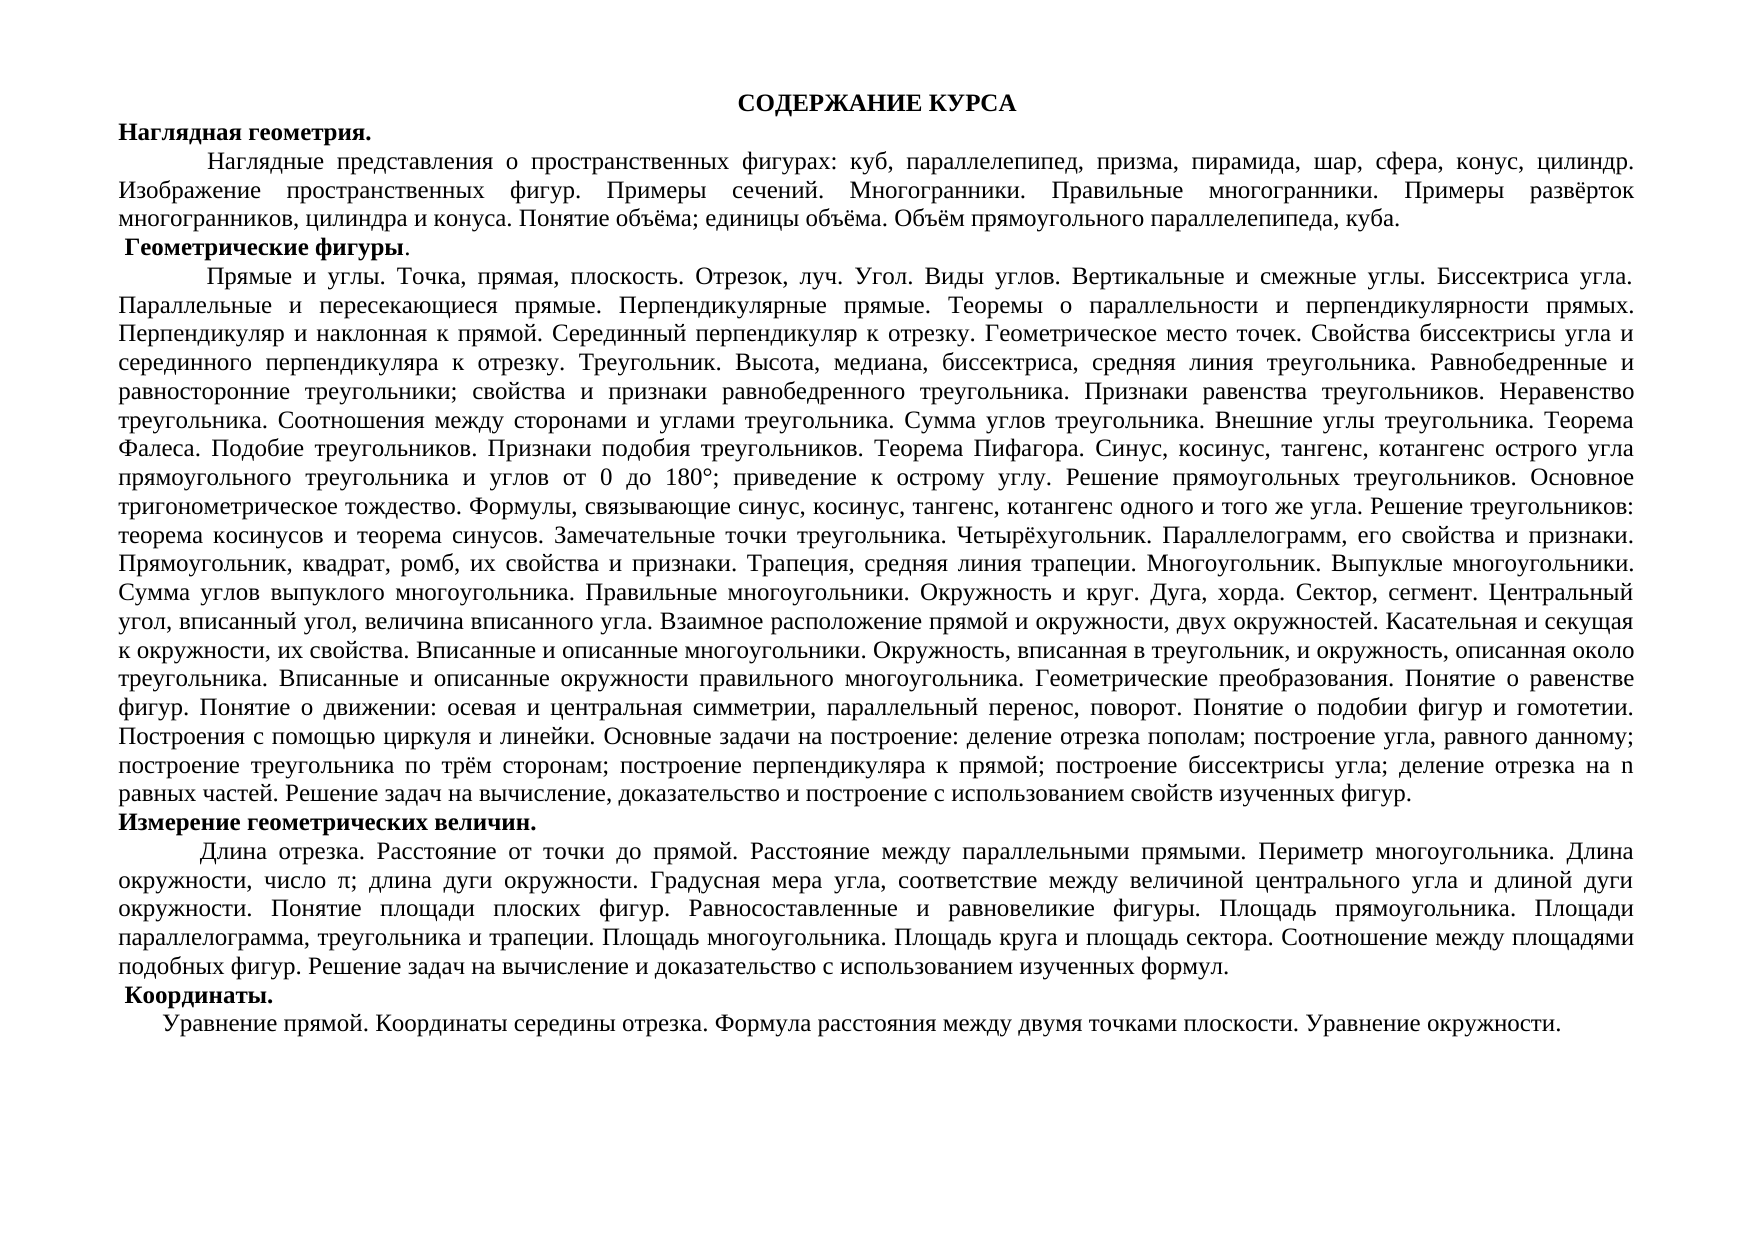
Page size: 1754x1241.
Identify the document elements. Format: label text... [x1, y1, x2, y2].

text Измерение геометрических величин. [118, 807, 1636, 836]
text Наглядные представления о пространственных фигурах: куб, параллелепипед, призма, пирамида, шар, сфера, конус, цилиндр. Изображение пространственных фигур. Примеры сечений. Многогранники. Правильные многогранники. Примеры развёрток многогранников, цилиндра и конуса. Понятие объёма; единицы объёма. Объём прямоугольного параллелепипеда, куба. [118, 146, 1636, 232]
text Прямые и углы. Точка, прямая, плоскость. Отрезок, луч. Угол. Виды углов. Вертикальные и смежные углы. Биссектриса угла. Параллельные и пересекающиеся прямые. Перпендикулярные прямые. Теоремы о параллельности и перпендикулярности прямых. Перпендикуляр и наклонная к прямой. Серединный перпендикуляр к отрезку. Геометрическое место точек. Свойства биссектрисы угла и серединного перпендикуляра к отрезку. Треугольник. Высота, медиана, биссектриса, средняя линия треугольника. Равнобедренные и равносторонние треугольники; свойства и признаки равнобедренного треугольника. Признаки равенства треугольников. Неравенство треугольника. Соотношения между сторонами и углами треугольника. Сумма углов треугольника. Внешние углы треугольника. Теорема Фалеса. Подобие треугольников. Признаки подобия треугольников. Теорема Пифагора. Синус, косинус, тангенс, котангенс острого угла прямоугольного треугольника и углов от 0 до 180°; приведение к острому углу. Решение прямоугольных треугольников. Основное тригонометрическое тождество. Формулы, связывающие синус, косинус, тангенс, котангенс одного и того же угла. Решение треугольников: теорема косинусов и теорема синусов. Замечательные точки треугольника. Четырёхугольник. Параллелограмм, его свойства и признаки. Прямоугольник, квадрат, ромб, их свойства и признаки. Трапеция, средняя линия трапеции. Многоугольник. Выпуклые многоугольники. Сумма углов выпуклого многоугольника. Правильные многоугольники. Окружность и круг. Дуга, хорда. Сектор, сегмент. Центральный угол, вписанный угол, величина вписанного угла. Взаимное расположение прямой и окружности, двух окружностей. Касательная и секущая к окружности, их свойства. Вписанные и описанные многоугольники. Окружность, вписанная в треугольник, и окружность, описанная около треугольника. Вписанные и описанные окружности правильного многоугольника. Геометрические преобразования. Понятие о равенстве фигур. Понятие о движении: осевая и центральная симметрии, параллельный перенос, поворот. Понятие о подобии фигур и гомотетии. Построения с помощью циркуля и линейки. Основные задачи на построение: деление отрезка пополам; построение угла, равного данному; построение треугольника по трём сторонам; построение перпендикуляра к прямой; построение биссектрисы угла; деление отрезка на n равных частей. Решение задач на вычисление, доказательство и построение с использованием свойств изученных фигур. [118, 261, 1636, 807]
text Координаты. [118, 980, 1636, 1008]
text Уравнение прямой. Координаты середины отрезка. Формула расстояния между двумя точками плоскости. Уравнение окружности. [118, 1008, 1636, 1037]
text Длина отрезка. Расстояние от точки до прямой. Расстояние между параллельными прямыми. Периметр многоугольника. Длина окружности, число π; длина дуги окружности. Градусная мера угла, соответствие между величиной центрального угла и длиной дуги окружности. Понятие площади плоских фигур. Равносоставленные и равновеликие фигуры. Площадь прямоугольника. Площади параллелограмма, треугольника и трапеции. Площадь многоугольника. Площадь круга и площадь сектора. Соотношение между площадями подобных фигур. Решение задач на вычисление и доказательство с использованием изученных формул. [118, 836, 1636, 980]
text СОДЕРЖАНИЕ КУРСА [118, 88, 1636, 117]
text Геометрические фигуры. [118, 232, 1636, 261]
text Наглядная геометрия. [118, 117, 1636, 146]
